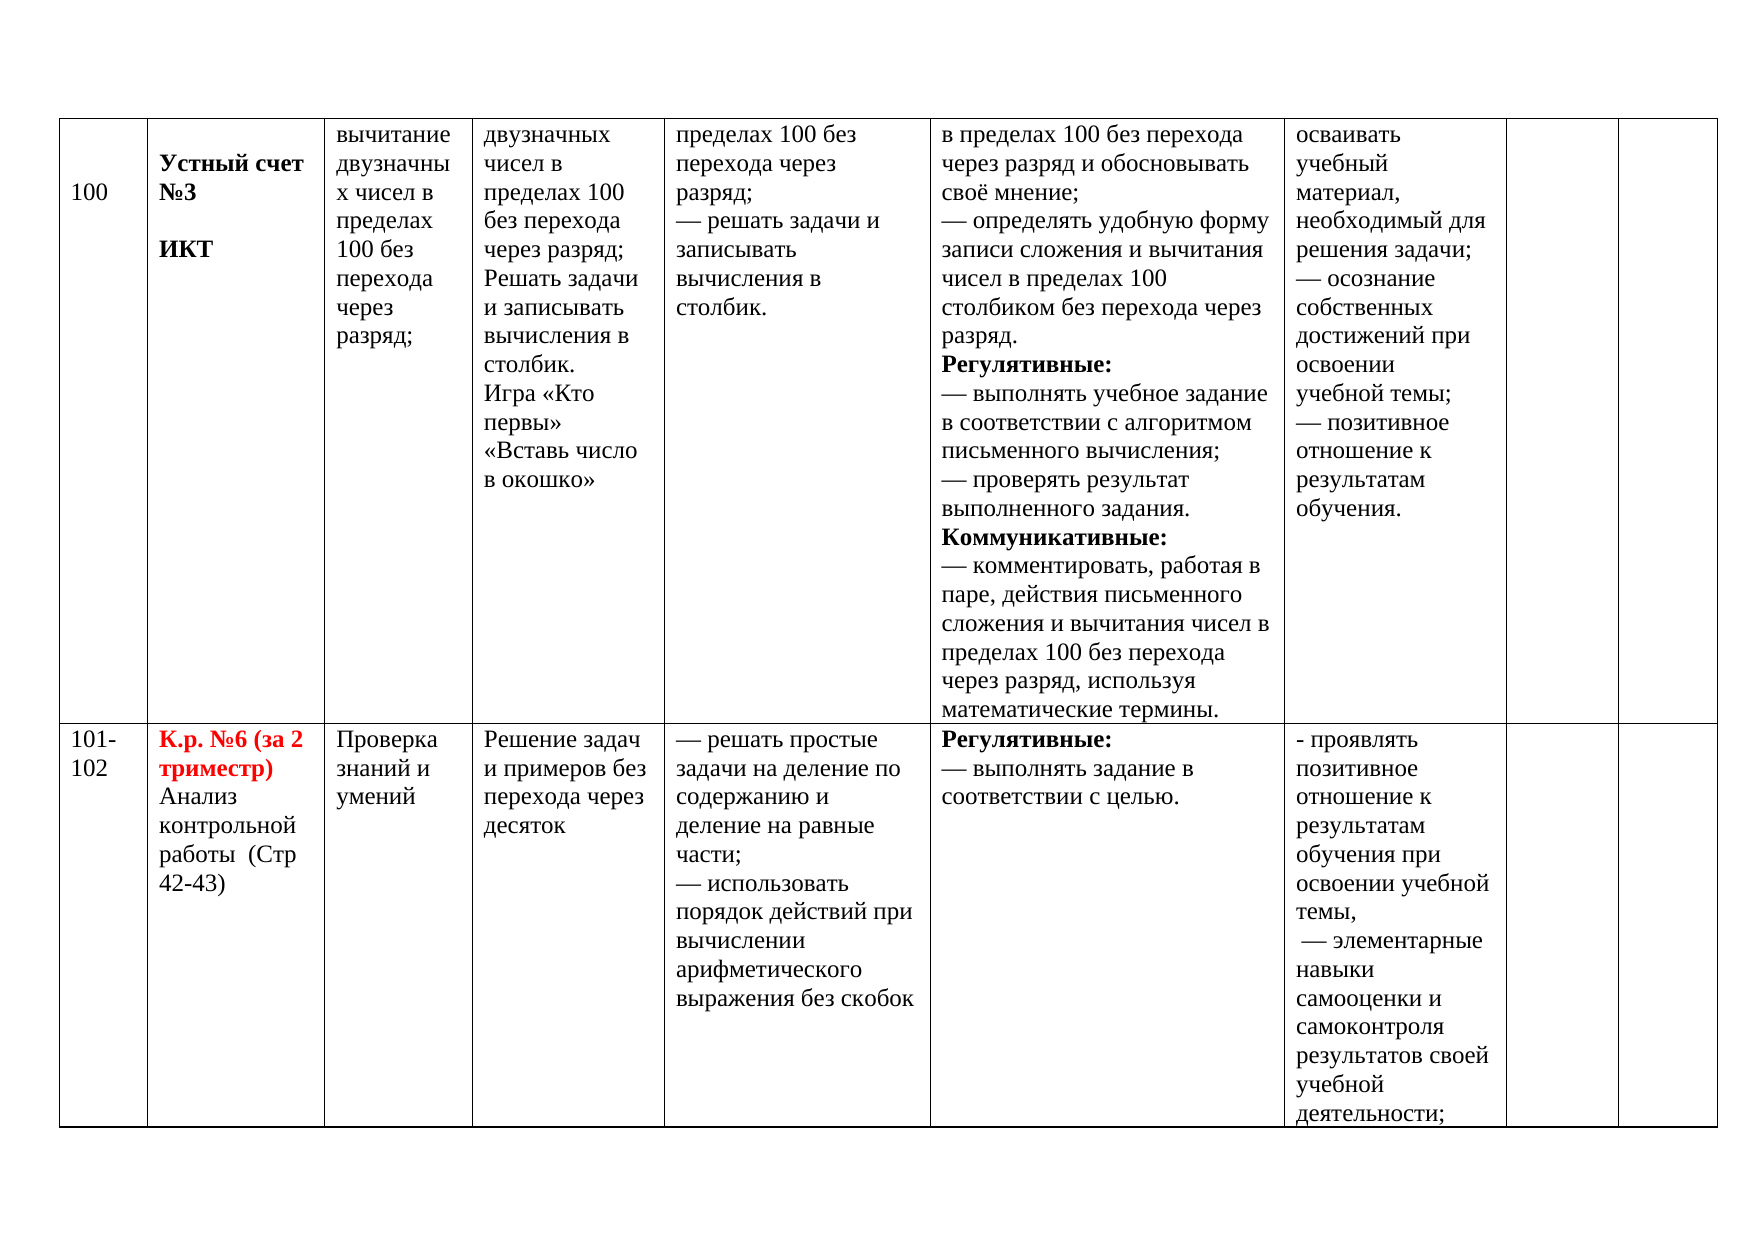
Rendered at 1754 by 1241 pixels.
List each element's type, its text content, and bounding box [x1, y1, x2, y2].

table_cell К.р. №6 (за 2 триместр) Анализ контрольной работы (Стр 42-43) [148, 724, 324, 1126]
table_cell - проявлять позитивное отношение к результатам обучения при освоении учебной темы, — элементарные навыки самооценки и самоконтроля результатов своей учебной деятельности; [1285, 724, 1506, 1126]
table_cell Решение задач и примеров без перехода через десяток [473, 724, 664, 1126]
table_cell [931, 119, 1284, 723]
table_cell [1507, 724, 1618, 1126]
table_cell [325, 119, 472, 723]
table_cell Проверка знаний и умений [325, 724, 472, 1126]
table_cell — решать простые задачи на деление по содержанию и деление на равные части; — использовать порядок действий при вычислении арифметического выражения без скобок [665, 724, 930, 1126]
table_cell [1507, 119, 1618, 723]
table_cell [473, 119, 664, 723]
table_cell 96-99 100 [60, 119, 147, 723]
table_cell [665, 119, 930, 723]
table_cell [1285, 119, 1506, 723]
table_cell 101- 102 [60, 724, 147, 1126]
table_cell [1619, 724, 1717, 1126]
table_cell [148, 119, 324, 723]
table_cell Регулятивные: — выполнять задание в соответствии с целью. [931, 724, 1284, 1126]
table_cell [1619, 119, 1717, 723]
